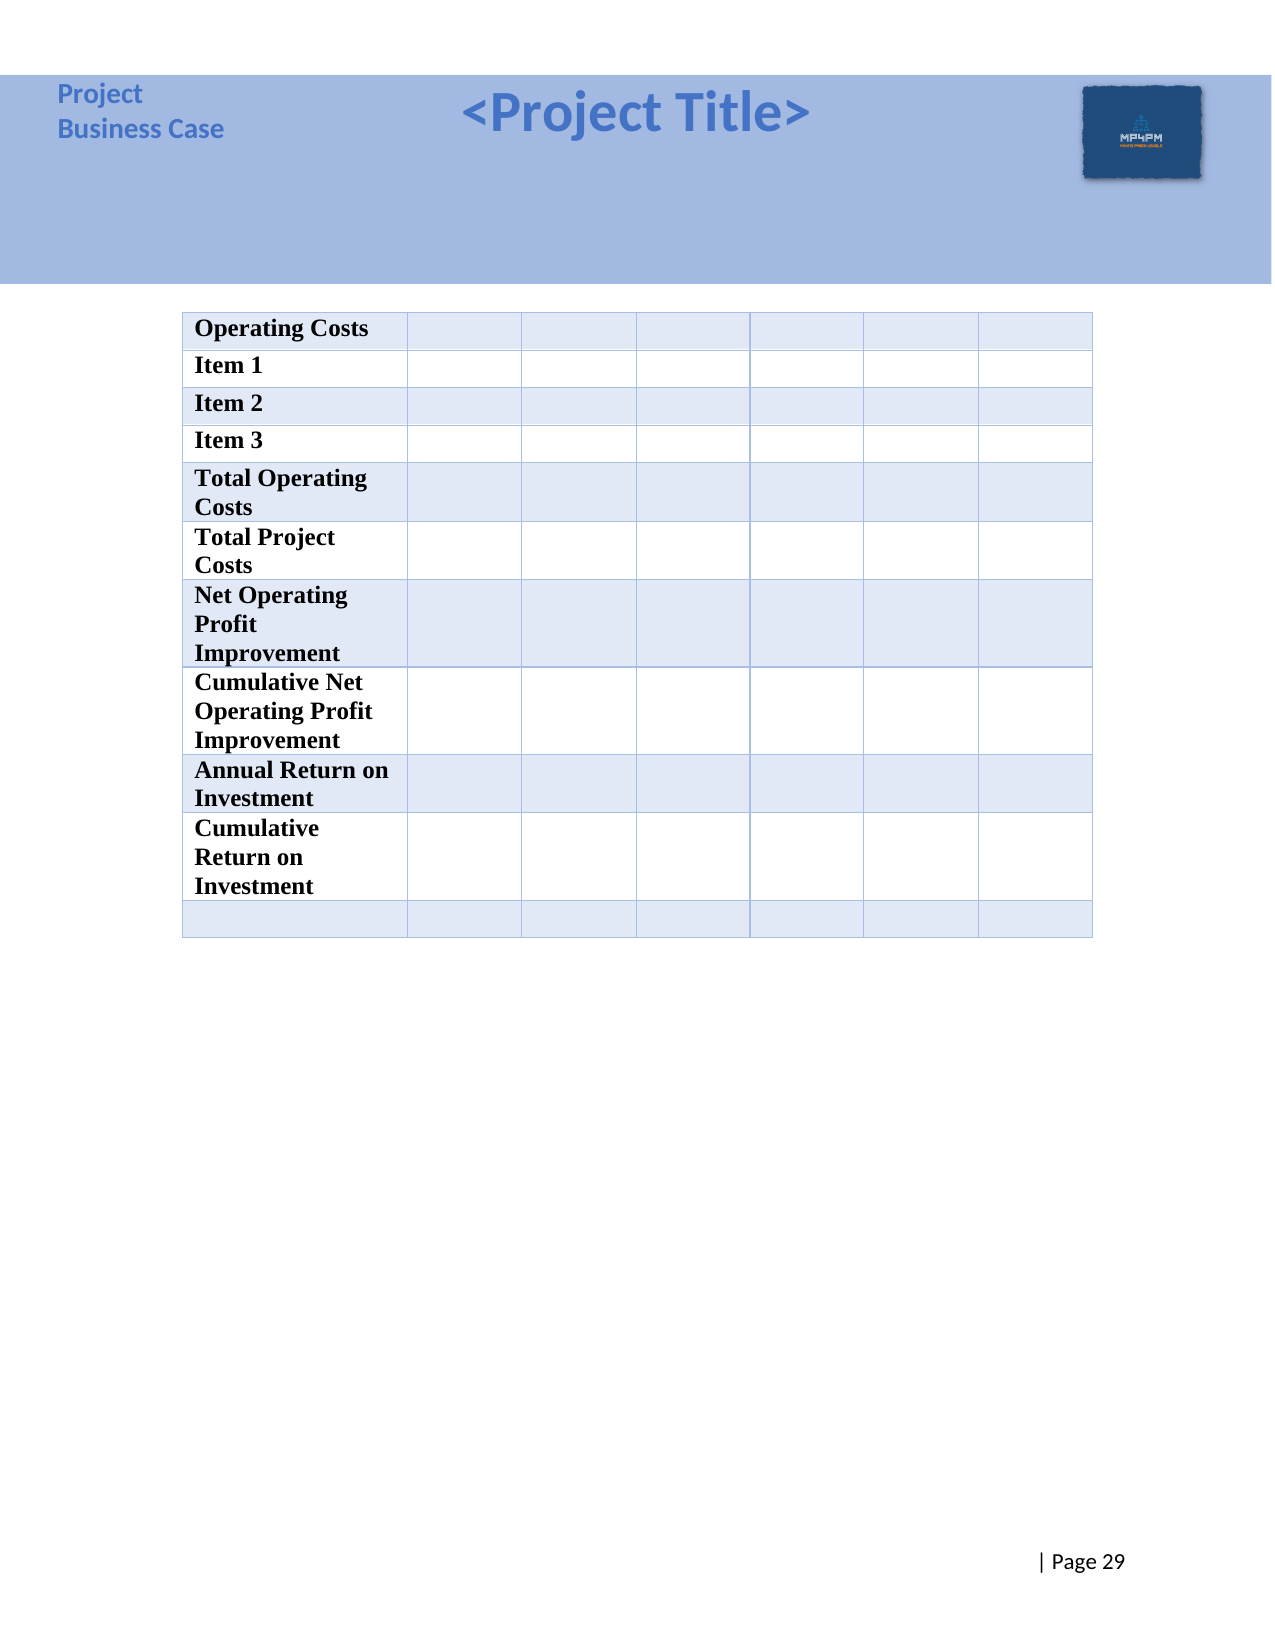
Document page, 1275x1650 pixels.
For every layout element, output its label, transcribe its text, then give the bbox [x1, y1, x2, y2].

table_cell [637, 668, 749, 754]
table_cell [522, 668, 636, 754]
table_cell [979, 426, 1092, 462]
table_cell [522, 901, 636, 937]
table_cell [751, 580, 863, 666]
table_cell [751, 351, 863, 387]
table_cell Net Operating Profit Improvement [183, 580, 407, 666]
table_cell Cumulative Net Operating Profit Improvement [183, 668, 407, 754]
table_cell [864, 313, 978, 349]
table_cell [637, 580, 749, 666]
table_cell [979, 901, 1092, 937]
table_cell [408, 901, 521, 937]
table_cell Item 2 [183, 388, 407, 424]
picture [1071, 75, 1213, 190]
table_cell [979, 463, 1092, 521]
table_cell [864, 668, 978, 754]
table_cell [522, 463, 636, 521]
table_cell [637, 426, 749, 462]
table_cell [864, 388, 978, 424]
table_cell [408, 313, 521, 349]
table_cell [751, 388, 863, 424]
table_cell [979, 388, 1092, 424]
table_cell [637, 388, 749, 424]
table_cell [522, 755, 636, 812]
table_cell [751, 522, 863, 579]
table_cell [979, 351, 1092, 387]
table_cell [408, 351, 521, 387]
table_cell [522, 580, 636, 666]
table_cell [408, 463, 521, 521]
table_cell Annual Return on Investment [183, 755, 407, 812]
table_cell [864, 463, 978, 521]
table_cell [751, 813, 863, 899]
table_cell [637, 351, 749, 387]
table_cell [637, 755, 749, 812]
table_cell [637, 901, 749, 937]
table_cell [408, 426, 521, 462]
table_cell [408, 580, 521, 666]
table_cell [751, 313, 863, 349]
table_cell [522, 351, 636, 387]
table_cell [408, 813, 521, 899]
table_cell [637, 813, 749, 899]
table_cell [522, 522, 636, 579]
table_cell [637, 463, 749, 521]
table_cell Operating Costs [183, 313, 407, 349]
table_cell [522, 426, 636, 462]
table_cell [522, 388, 636, 424]
table_cell Item 1 [183, 351, 407, 387]
table_cell [979, 522, 1092, 579]
table_cell [522, 313, 636, 349]
table_cell [864, 351, 978, 387]
table_cell [751, 463, 863, 521]
table_cell [408, 755, 521, 812]
table_cell [979, 755, 1092, 812]
table_cell [751, 668, 863, 754]
table_cell [979, 813, 1092, 899]
table_cell [408, 522, 521, 579]
table_cell [408, 388, 521, 424]
table_cell [979, 313, 1092, 349]
table_cell [522, 813, 636, 899]
table_cell [864, 580, 978, 666]
table_cell [864, 901, 978, 937]
table_cell [864, 426, 978, 462]
table_cell [751, 426, 863, 462]
table_cell Total Operating Costs [183, 463, 407, 521]
table_cell [637, 313, 749, 349]
table_cell [864, 813, 978, 899]
table_cell Total Project Costs [183, 522, 407, 579]
table_cell [408, 668, 521, 754]
table_cell [751, 901, 863, 937]
table_cell [864, 755, 978, 812]
table_cell Cumulative Return on Investment [183, 813, 407, 899]
table_cell Item 3 [183, 426, 407, 462]
table_cell [979, 668, 1092, 754]
table_cell [979, 580, 1092, 666]
table_cell [864, 522, 978, 579]
table_cell [751, 755, 863, 812]
table_cell [183, 901, 407, 937]
table_cell [637, 522, 749, 579]
